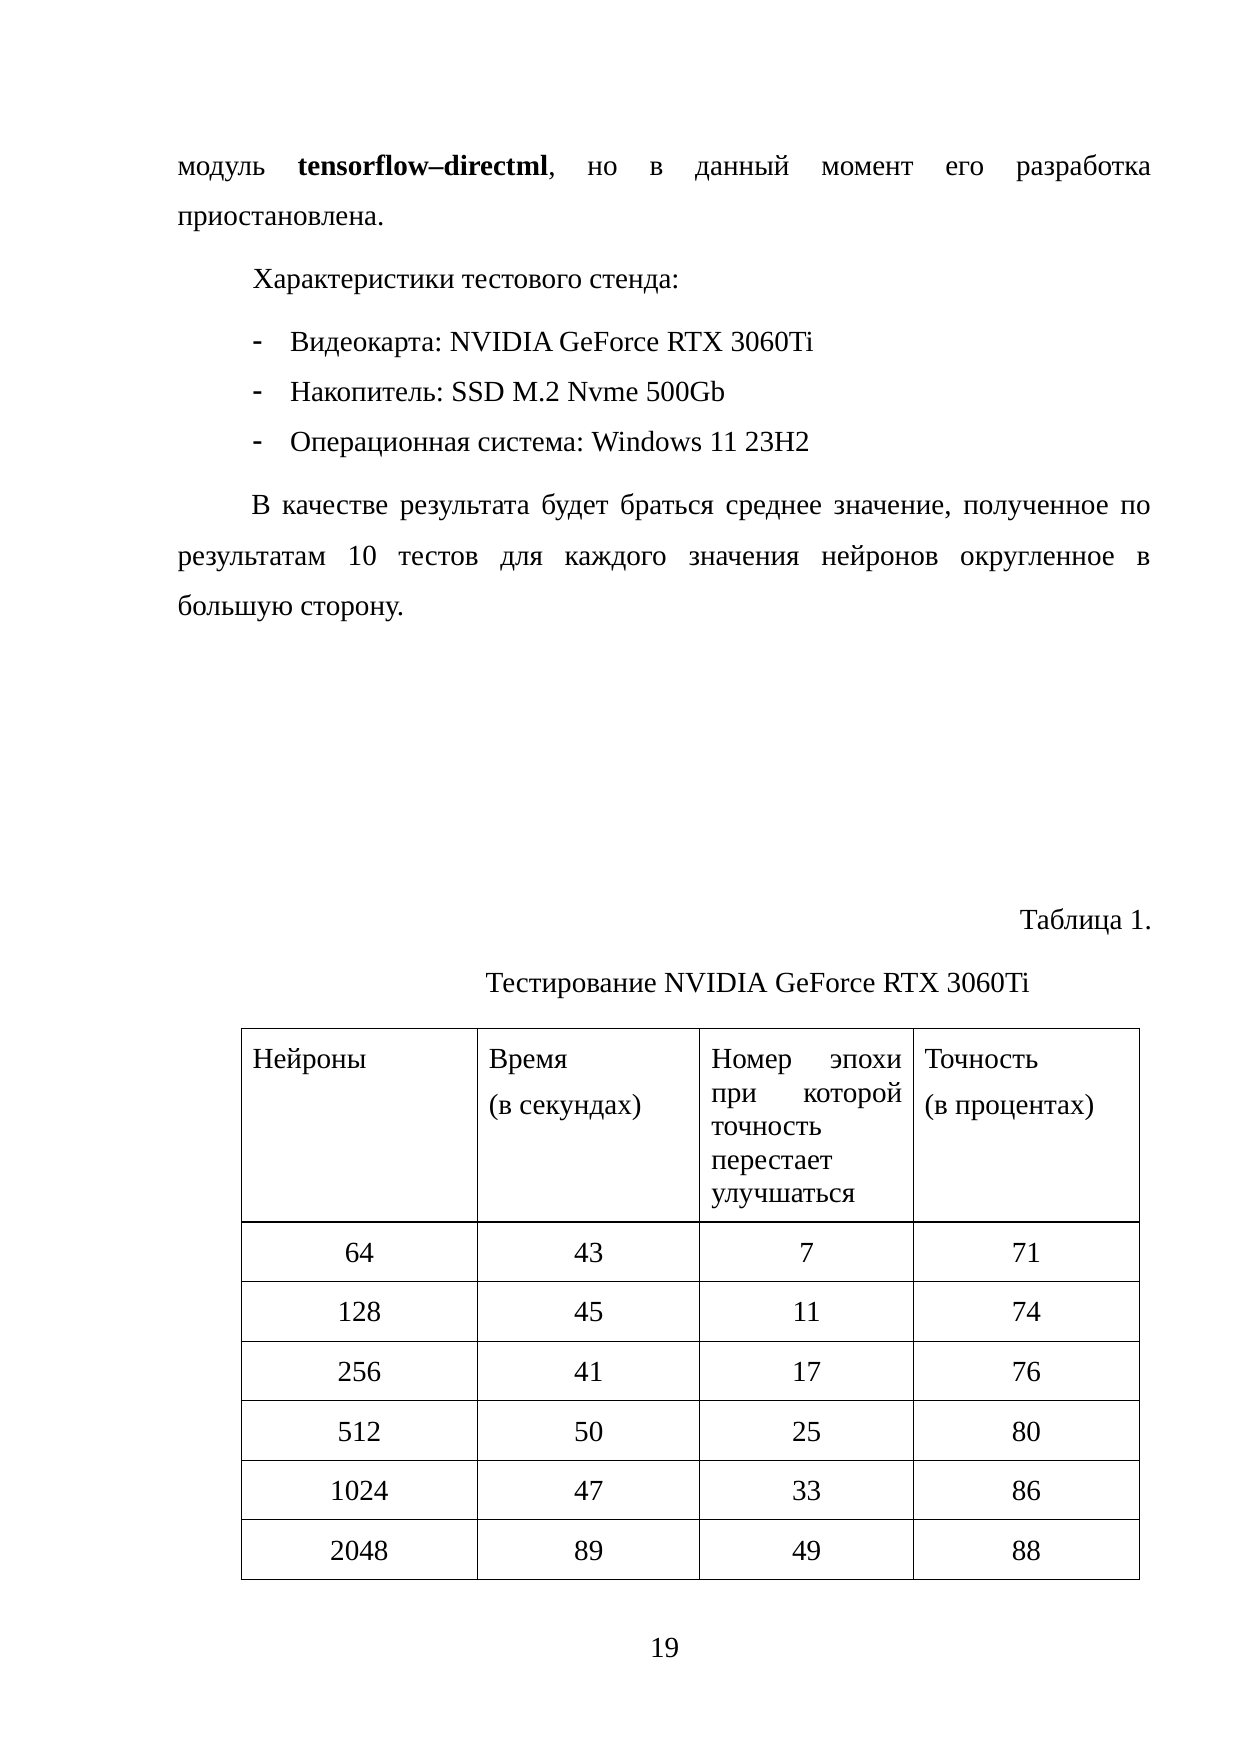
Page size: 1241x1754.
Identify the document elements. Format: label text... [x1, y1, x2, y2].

list Накопитель: SSD M.2 Nvme 500Gb [252, 374, 1152, 408]
table_cell 7 [700, 1223, 913, 1281]
text Характеристики тестового стенда: [252, 261, 1152, 294]
list Операционная система: Windows 11 23H2 [252, 424, 1152, 458]
table_cell 50 [478, 1401, 699, 1460]
table_header Время (в секундах) [478, 1029, 699, 1221]
table_cell 80 [914, 1401, 1139, 1460]
table_header Нейроны [242, 1029, 477, 1221]
table_cell 41 [478, 1342, 699, 1400]
text В качестве результата будет браться среднее значение, полученное по результатам 10 тестов для каждого значения нейронов округленное в большую сторону. [177, 487, 1152, 622]
text Тестирование NVIDIA GeForce RTX 3060Ti [363, 965, 1152, 998]
table_cell 256 [242, 1342, 477, 1400]
table_cell 17 [700, 1342, 913, 1400]
table_cell 76 [914, 1342, 1139, 1400]
table_cell 11 [700, 1282, 913, 1341]
table_cell 128 [242, 1282, 477, 1341]
table_cell 88 [914, 1520, 1139, 1579]
table_header Номер эпохи при которой точность перестает улучшаться [700, 1029, 913, 1221]
table_cell 71 [914, 1223, 1139, 1281]
table_cell 47 [478, 1461, 699, 1519]
table_cell 25 [700, 1401, 913, 1460]
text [177, 148, 1152, 232]
table_cell 1024 [242, 1461, 477, 1519]
table_header Точность (в процентах) [914, 1029, 1139, 1221]
table_cell 74 [914, 1282, 1139, 1341]
table_cell 49 [700, 1520, 913, 1579]
list Видеокарта: NVIDIA GeForce RTX 3060Ti [252, 324, 1152, 357]
table_cell 43 [478, 1223, 699, 1281]
table_cell 45 [478, 1282, 699, 1341]
table_cell 86 [914, 1461, 1139, 1519]
table_cell 89 [478, 1520, 699, 1579]
table_cell 2048 [242, 1520, 477, 1579]
text Таблица 1. [363, 902, 1152, 936]
table_cell 64 [242, 1223, 477, 1281]
table_cell 33 [700, 1461, 913, 1519]
table_cell 512 [242, 1401, 477, 1460]
